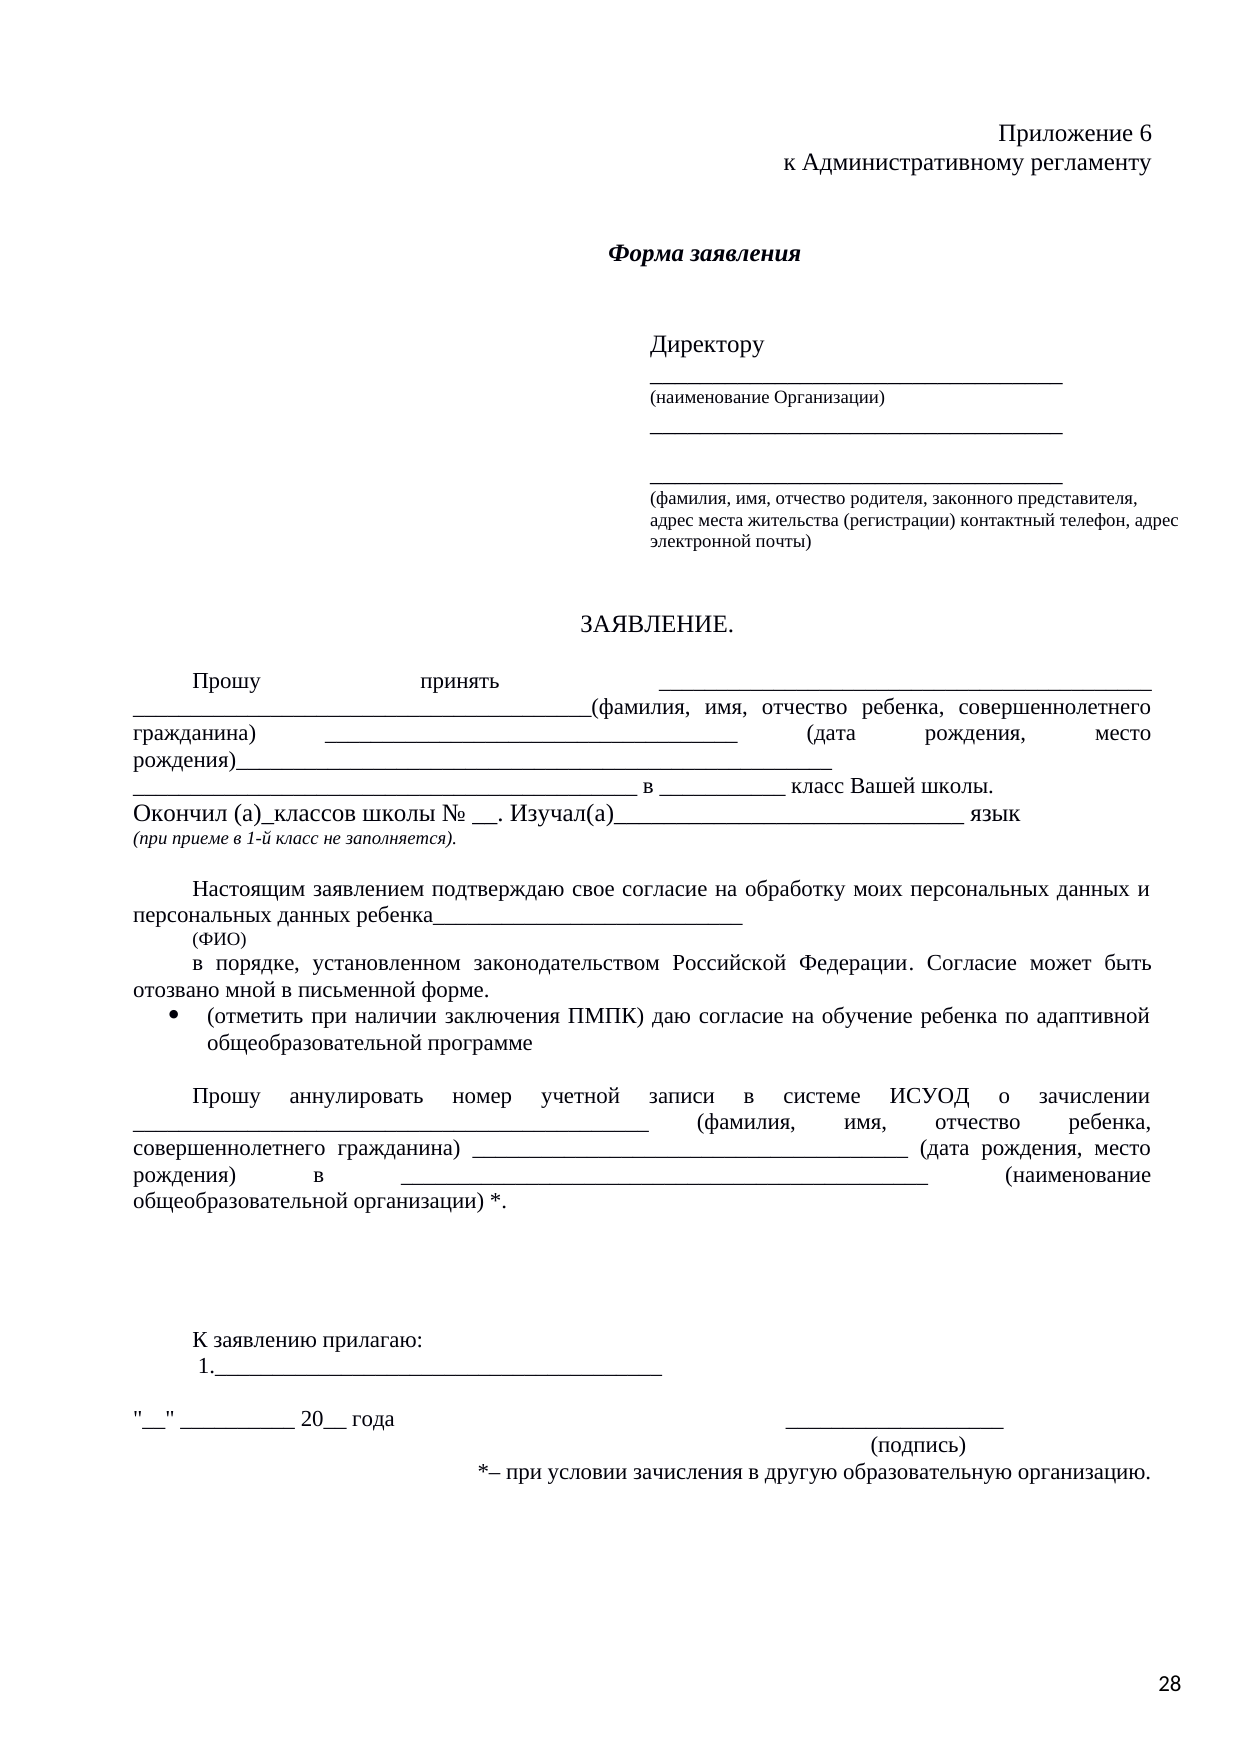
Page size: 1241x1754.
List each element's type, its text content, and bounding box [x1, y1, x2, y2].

text Приложение 6 [133, 118, 1152, 147]
text ЗАЯВЛЕНИЕ. [133, 609, 1181, 638]
text _________________________________ [650, 408, 1181, 437]
list (отметить при наличии заключения ПМПК) даю согласие на обучение ребенка по адаптивной общеобразовательной программе [169, 1002, 1152, 1055]
text (подпись) [870, 1431, 1152, 1458]
text _________________________________ [650, 358, 1181, 386]
text Окончил (а)_классов школы № __. Изучал(а)____________________________ язык [133, 798, 1152, 827]
text К заявлению прилагаю: [133, 1326, 1152, 1352]
text Настоящим заявлением подтверждаю свое согласие на обработку моих персональных данных и персональных данных ребенка___________________________ [133, 875, 1152, 928]
text Прошу принять ___________________________________________ ________________________________________(фамилия, имя, отчество ребенка, совершеннолетнего гражданина) ____________________________________ (дата рождения, место рождения)____________________________________________________ [133, 667, 1152, 772]
text Форма заявления [222, 238, 1181, 300]
text Директору [650, 329, 1181, 358]
text *– при условии зачисления в другую образовательную организацию. [133, 1458, 1152, 1484]
text к Административному регламенту [222, 147, 1152, 238]
text (наименование Организации) [650, 386, 1181, 408]
text ____________________________________________ в ___________ класс Вашей школы. [133, 772, 1152, 798]
text "__" __________ 20__ года ___________________ [133, 1405, 1152, 1431]
text в порядке, установленном законодательством Российской Федерации. Согласие может быть отозвано мной в письменной форме. [133, 949, 1152, 1002]
text (фамилия, имя, отчество родителя, законного представителя, адрес места жительства (регистрации) контактный телефон, адрес электронной почты) [650, 487, 1181, 552]
text (ФИО) [133, 928, 1152, 949]
text (при приеме в 1-й класс не заполняется). [133, 827, 1152, 849]
text 1._______________________________________ [133, 1352, 1152, 1379]
text Прошу аннулировать номер учетной записи в системе ИСУОД о зачислении _____________________________________________ (фамилия, имя, отчество ребенка, совершеннолетнего гражданина) ______________________________________ (дата рождения, место рождения) в ______________________________________________ (наименование общеобразовательной организации) *. [133, 1082, 1152, 1213]
text _________________________________ [650, 458, 1181, 487]
